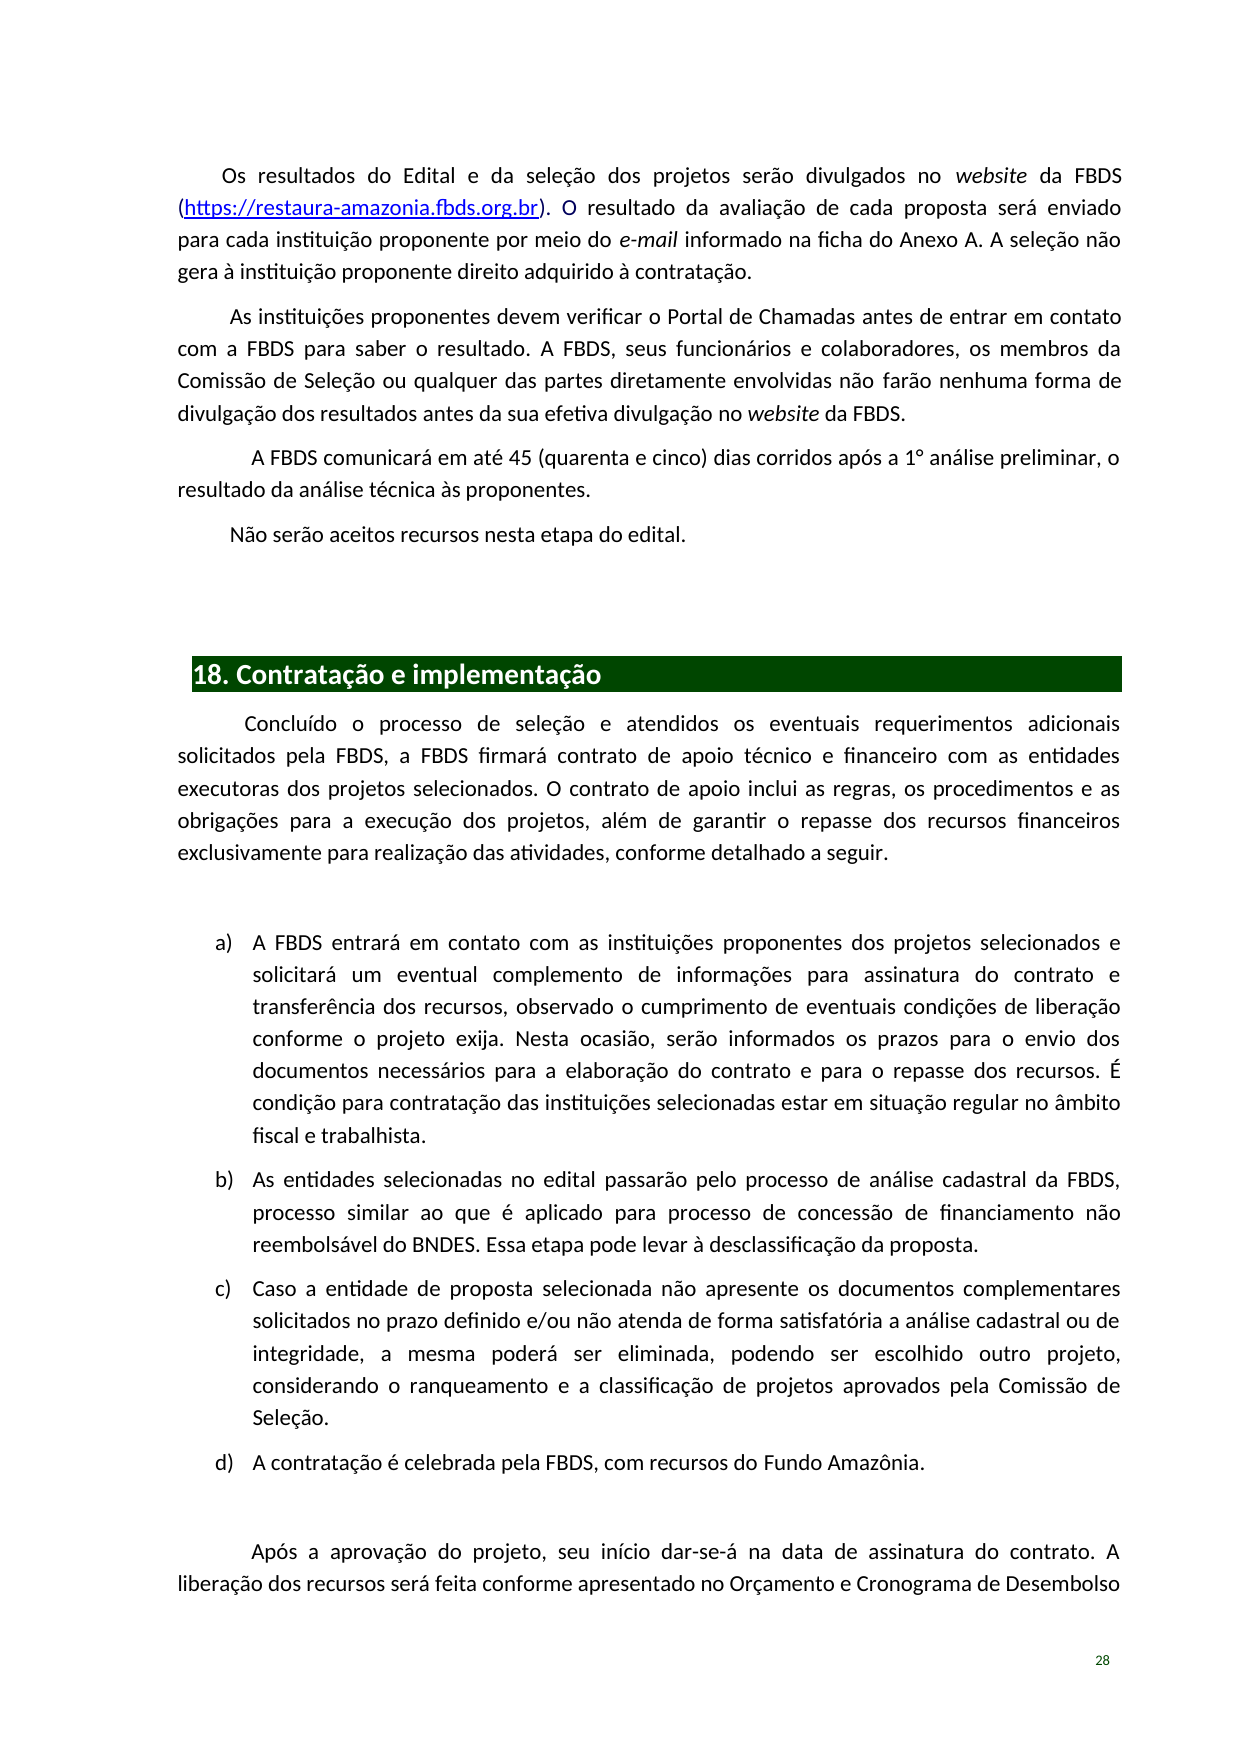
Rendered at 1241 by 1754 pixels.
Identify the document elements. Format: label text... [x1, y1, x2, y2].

text Os resultados do Edital e da seleção dos projetos serão divulgados no website da FBDS (https://restaura-amazonia.fbds.org.br). O resultado da avaliação de cada proposta será enviado para cada instituição proponente por meio do e-mail informado na ficha do Anexo A. A seleção não gera à instituição proponente direito adquirido à contratação. [177, 161, 1122, 286]
list A FBDS entrará em contato com as instituições proponentes dos projetos selecionados e solicitará um eventual complemento de informações para assinatura do contrato e transferência dos recursos, observado o cumprimento de eventuais condições de liberação conforme o projeto exija. Nesta ocasião, serão informados os prazos para o envio dos documentos necessários para a elaboração do contrato e para o repasse dos recursos. É condição para contratação das instituições selecionadas estar em situação regular no âmbito fiscal e trabalhista. [215, 928, 1122, 1149]
subtitle Contratação e implementação [192, 656, 1122, 692]
list As entidades selecionadas no edital passarão pelo processo de análise cadastral da FBDS, processo similar ao que é aplicado para processo de concessão de financiamento não reembolsável do BNDES. Essa etapa pode levar à desclassificação da proposta. [215, 1165, 1122, 1258]
text A FBDS comunicará em até 45 (quarenta e cinco) dias corridos após a 1° análise preliminar, o resultado da análise técnica às proponentes. [177, 443, 1122, 504]
list Caso a entidade de proposta selecionada não apresente os documentos complementares solicitados no prazo definido e/ou não atenda de forma satisfatória a análise cadastral ou de integridade, a mesma poderá ser eliminada, podendo ser escolhido outro projeto, considerando o ranqueamento e a classificação de projetos aprovados pela Comissão de Seleção. [215, 1274, 1122, 1431]
text As instituições proponentes devem verificar o Portal de Chamadas antes de entrar em contato com a FBDS para saber o resultado. A FBDS, seus funcionários e colaboradores, os membros da Comissão de Seleção ou qualquer das partes diretamente envolvidas não farão nenhuma forma de divulgação dos resultados antes da sua efetiva divulgação no website da FBDS. [177, 302, 1122, 427]
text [177, 1537, 1122, 1597]
text Não serão aceitos recursos nesta etapa do edital. [177, 520, 1122, 548]
list A contratação é celebrada pela FBDS, com recursos do Fundo Amazônia. [215, 1448, 1122, 1476]
text Concluído o processo de seleção e atendidos os eventuais requerimentos adicionais solicitados pela FBDS, a FBDS firmará contrato de apoio técnico e financeiro com as entidades executoras dos projetos selecionados. O contrato de apoio inclui as regras, os procedimentos e as obrigações para a execução dos projetos, além de garantir o repasse dos recursos financeiros exclusivamente para realização das atividades, conforme detalhado a seguir. [177, 709, 1122, 866]
